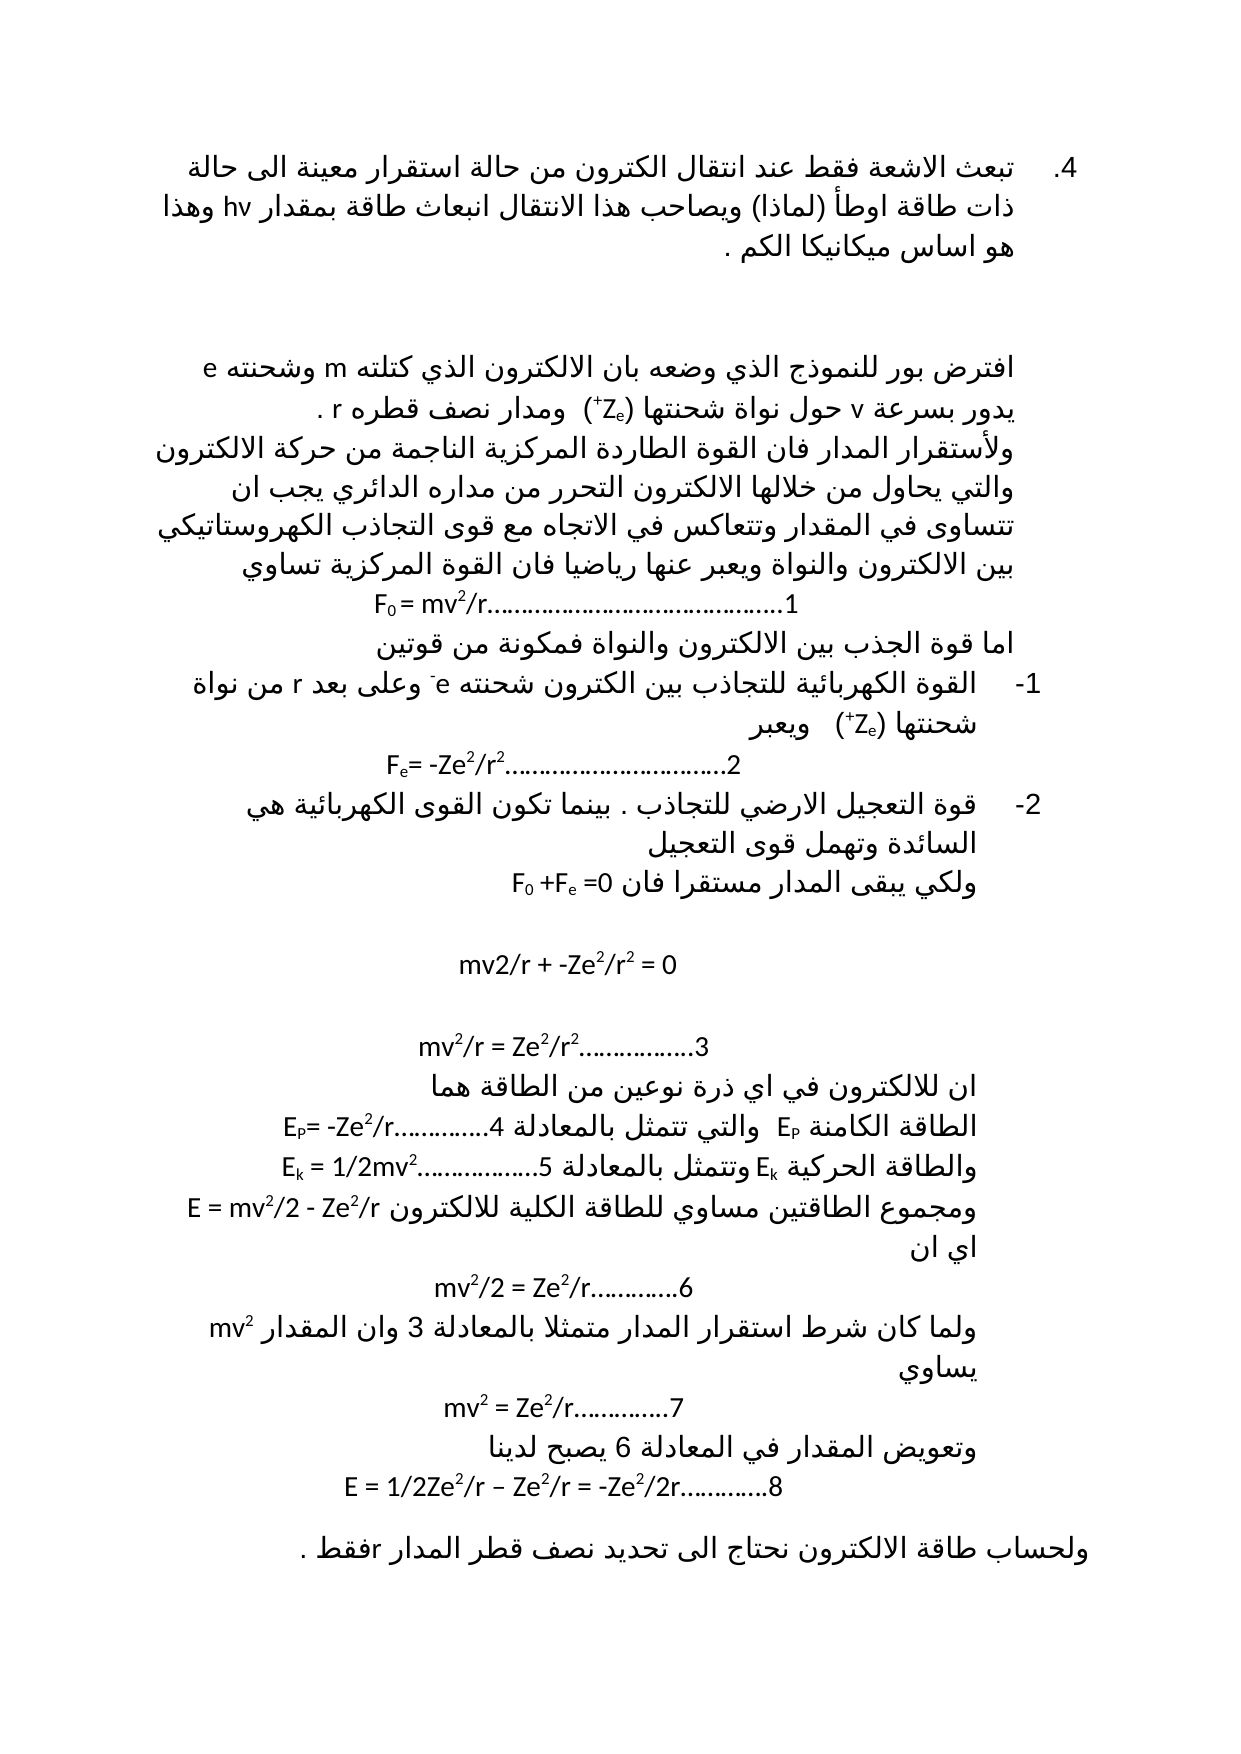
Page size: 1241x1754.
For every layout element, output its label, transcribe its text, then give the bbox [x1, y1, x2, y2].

list تبعث الاشعة فقط عند انتقال الكترون من حالة استقرار معينة الى حالة ذات طاقة اوطأ (لماذا) ويصاحب هذا الانتقال انبعاث طاقة بمقدار hν وهذا هو اساس ميكانيكا الكم . [150, 150, 1053, 263]
list قوة التعجيل الارضي للتجاذب . بينما تكون القوى الكهربائية هي السائدة وتهمل قوى التعجيل [150, 787, 1015, 859]
list وتعويض المقدار في المعادلة 6 يصبح لدينا [150, 1430, 978, 1463]
list افترض بور للنموذج الذي وضعه بان الالكترون الذي كتلته m وشحنته e يدور بسرعة v حول نواة شحنتها (Ze+) ومدار نصف قطره r . [150, 349, 1015, 426]
list ولأستقرار المدار فان القوة الطاردة المركزية الناجمة من حركة الالكترون والتي يحاول من خلالها الالكترون التحرر من مداره الدائري يجب ان تتساوى في المقدار وتتعاكس في الاتجاه مع قوى التجاذب الكهروستاتيكي بين الالكترون والنواة ويعبر عنها رياضيا فان القوة المركزية تساوي [150, 431, 1015, 580]
list mv2/2 = Ze2/r………….6 [150, 1269, 978, 1304]
list ان للالكترون في اي ذرة نوعين من الطاقة هما [150, 1069, 978, 1103]
list ومجموع الطاقتين مساوي للطاقة الكلية للالكترون E = mv2/2 - Ze2/r اي ان [150, 1189, 978, 1264]
list E = 1/2Ze2/r – Ze2/r = -Ze2/2r………….8 [150, 1468, 978, 1504]
list mv2/r = Ze2/r2……………..3 [150, 1028, 978, 1064]
list والطاقة الحركية Ek وتتمثل بالمعادلة Ek = 1/2mv2………………5 [150, 1148, 978, 1184]
list ولكي يبقى المدار مستقرا فان F0 +Fe =0 [150, 864, 978, 900]
list ولما كان شرط استقرار المدار متمثلا بالمعادلة 3 وان المقدار mv2 يساوي [150, 1309, 978, 1384]
list F0 = mv2/r……………………………………..1 [150, 585, 1015, 621]
list اما قوة الجذب بين الالكترون والنواة فمكونة من قوتين [150, 626, 1015, 660]
list mv2 = Ze2/r…………..7 [150, 1389, 978, 1424]
text ولحساب طاقة الالكترون نحتاج الى تحديد نصف قطر المدار rفقط . [150, 1530, 1090, 1566]
list القوة الكهربائية للتجاذب بين الكترون شحنته e- وعلى بعد r من نواة شحنتها (Ze+) ويعبر [150, 665, 1015, 741]
list mv2/r + -Ze2/r2 = 0 [150, 946, 978, 982]
list الطاقة الكامنة EP والتي تتمثل بالمعادلة EP= -Ze2/r…………..4 [150, 1108, 978, 1143]
list Fe= -Ze2/r2……………………………2 [150, 746, 978, 782]
